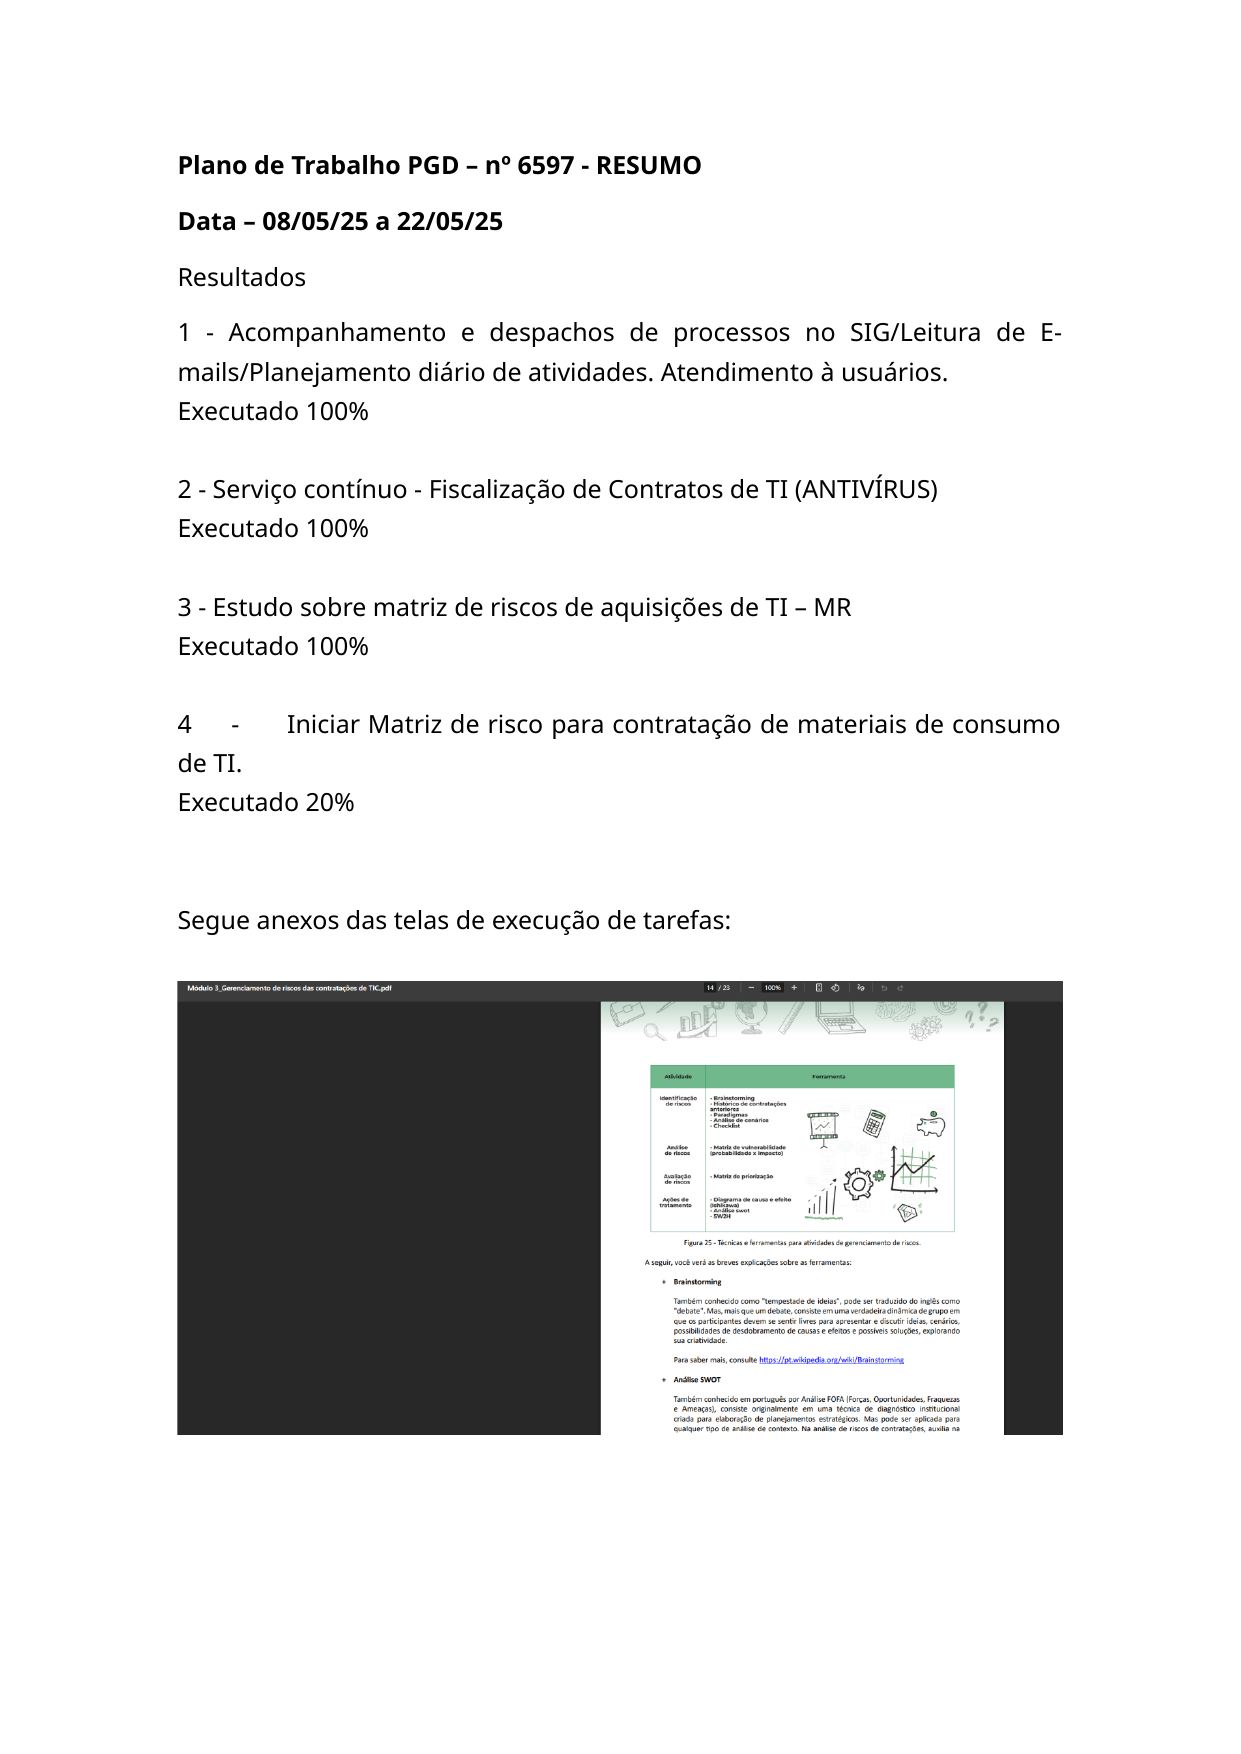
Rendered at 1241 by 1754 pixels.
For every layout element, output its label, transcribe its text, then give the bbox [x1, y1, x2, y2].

text 1 - Acompanhamento e despachos de processos no SIG/Leitura de E-mails/Planejamento diário de atividades. Atendimento à usuários. [177, 315, 1063, 388]
text Plano de Trabalho PGD – nº 6597 - RESUMO [177, 148, 1063, 182]
text Executado 100% [177, 628, 1063, 662]
picture [177, 981, 1063, 1435]
text Resultados [177, 259, 1063, 293]
text Executado 100% [177, 511, 1063, 545]
text Segue anexos das telas de execução de tarefas: [177, 903, 1063, 937]
text Executado 20% [177, 785, 1063, 819]
text Data – 08/05/25 a 22/05/25 [177, 203, 1063, 237]
text Executado 100% [177, 393, 1063, 427]
text 2 - Serviço contínuo - Fiscalização de Contratos de TI (ANTIVÍRUS) [177, 433, 1063, 506]
text 4 - Iniciar Matriz de risco para contratação de materiais de consumo de TI. [177, 668, 1063, 780]
text 3 - Estudo sobre matriz de riscos de aquisições de TI – MR [177, 550, 1063, 623]
